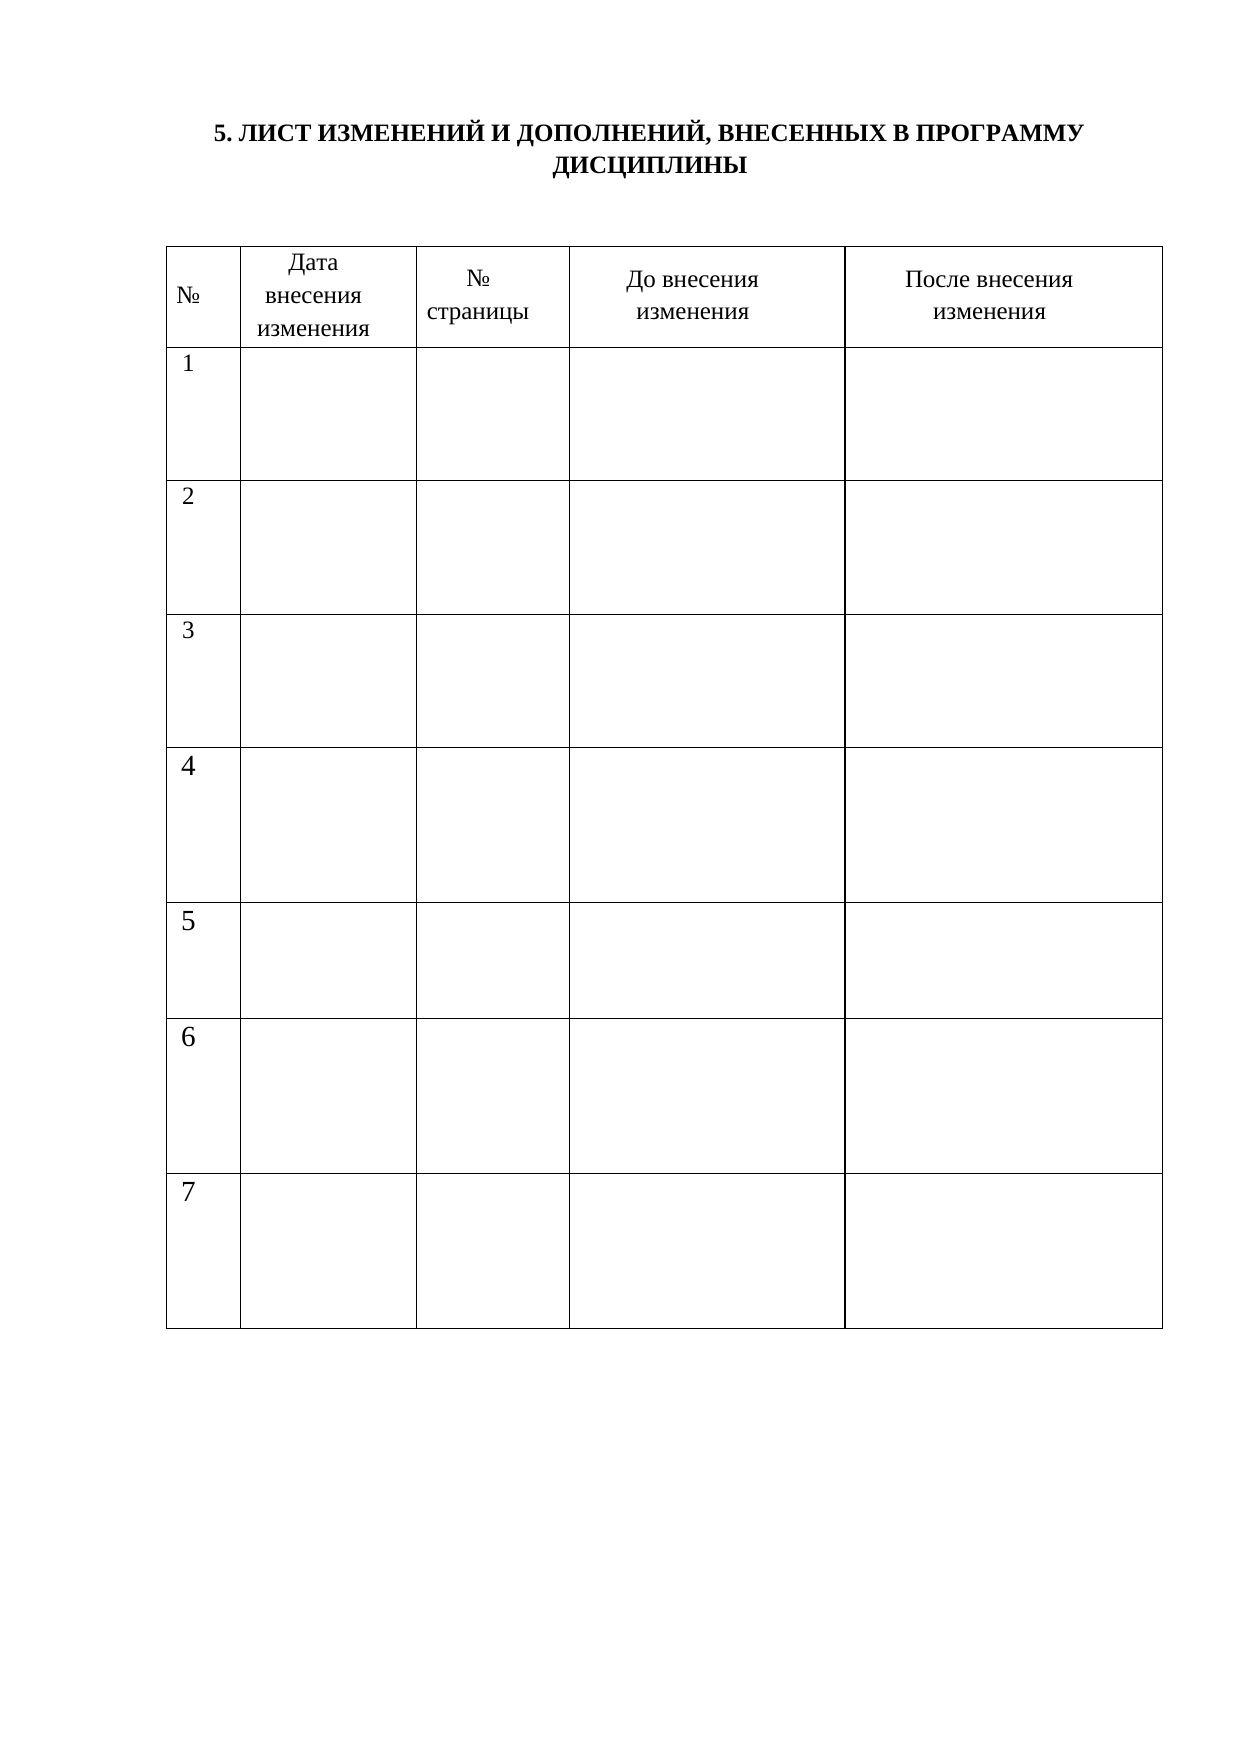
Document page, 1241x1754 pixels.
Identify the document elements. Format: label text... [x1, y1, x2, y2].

table_cell [570, 748, 844, 902]
table_cell [570, 615, 844, 747]
table_cell [241, 1019, 416, 1173]
table_cell [241, 348, 416, 480]
table_cell [570, 1019, 844, 1173]
table_cell [846, 1174, 1162, 1328]
text 5. ЛИСТ ИЗМЕНЕНИЙ И ДОПОЛНЕНИЙ, ВНЕСЕННЫХ В ПРОГРАММУ ДИСЦИПЛИНЫ [176, 118, 1122, 179]
table_cell [241, 615, 416, 747]
table_cell 2 [167, 481, 240, 614]
table_cell 4 [167, 748, 240, 902]
table_cell [570, 903, 844, 1018]
table_cell 5 [167, 903, 240, 1018]
table_cell [417, 348, 569, 480]
table_cell [241, 748, 416, 902]
table_cell [846, 903, 1162, 1018]
table_cell 1 [167, 348, 240, 480]
table_cell [417, 903, 569, 1018]
table_cell 6 [167, 1019, 240, 1173]
table_cell [417, 1019, 569, 1173]
table_cell [846, 748, 1162, 902]
table_cell 3 [167, 615, 240, 747]
table_header До внесения изменения [570, 247, 844, 347]
table_cell [241, 1174, 416, 1328]
table_header Дата внесения изменения [241, 247, 416, 347]
table_cell [846, 615, 1162, 747]
table_cell [417, 748, 569, 902]
table_cell [241, 903, 416, 1018]
table_cell [846, 481, 1162, 614]
table_cell [570, 348, 844, 480]
table_header № страницы [417, 247, 569, 347]
table_cell [417, 615, 569, 747]
table_cell [846, 1019, 1162, 1173]
table_header После внесения изменения [846, 247, 1162, 347]
table_cell [417, 481, 569, 614]
table_cell [241, 481, 416, 614]
table_cell [570, 1174, 844, 1328]
table_cell [570, 481, 844, 614]
table_cell [417, 1174, 569, 1328]
table_cell 7 [167, 1174, 240, 1328]
table_header № [167, 247, 240, 347]
table_cell [846, 348, 1162, 480]
